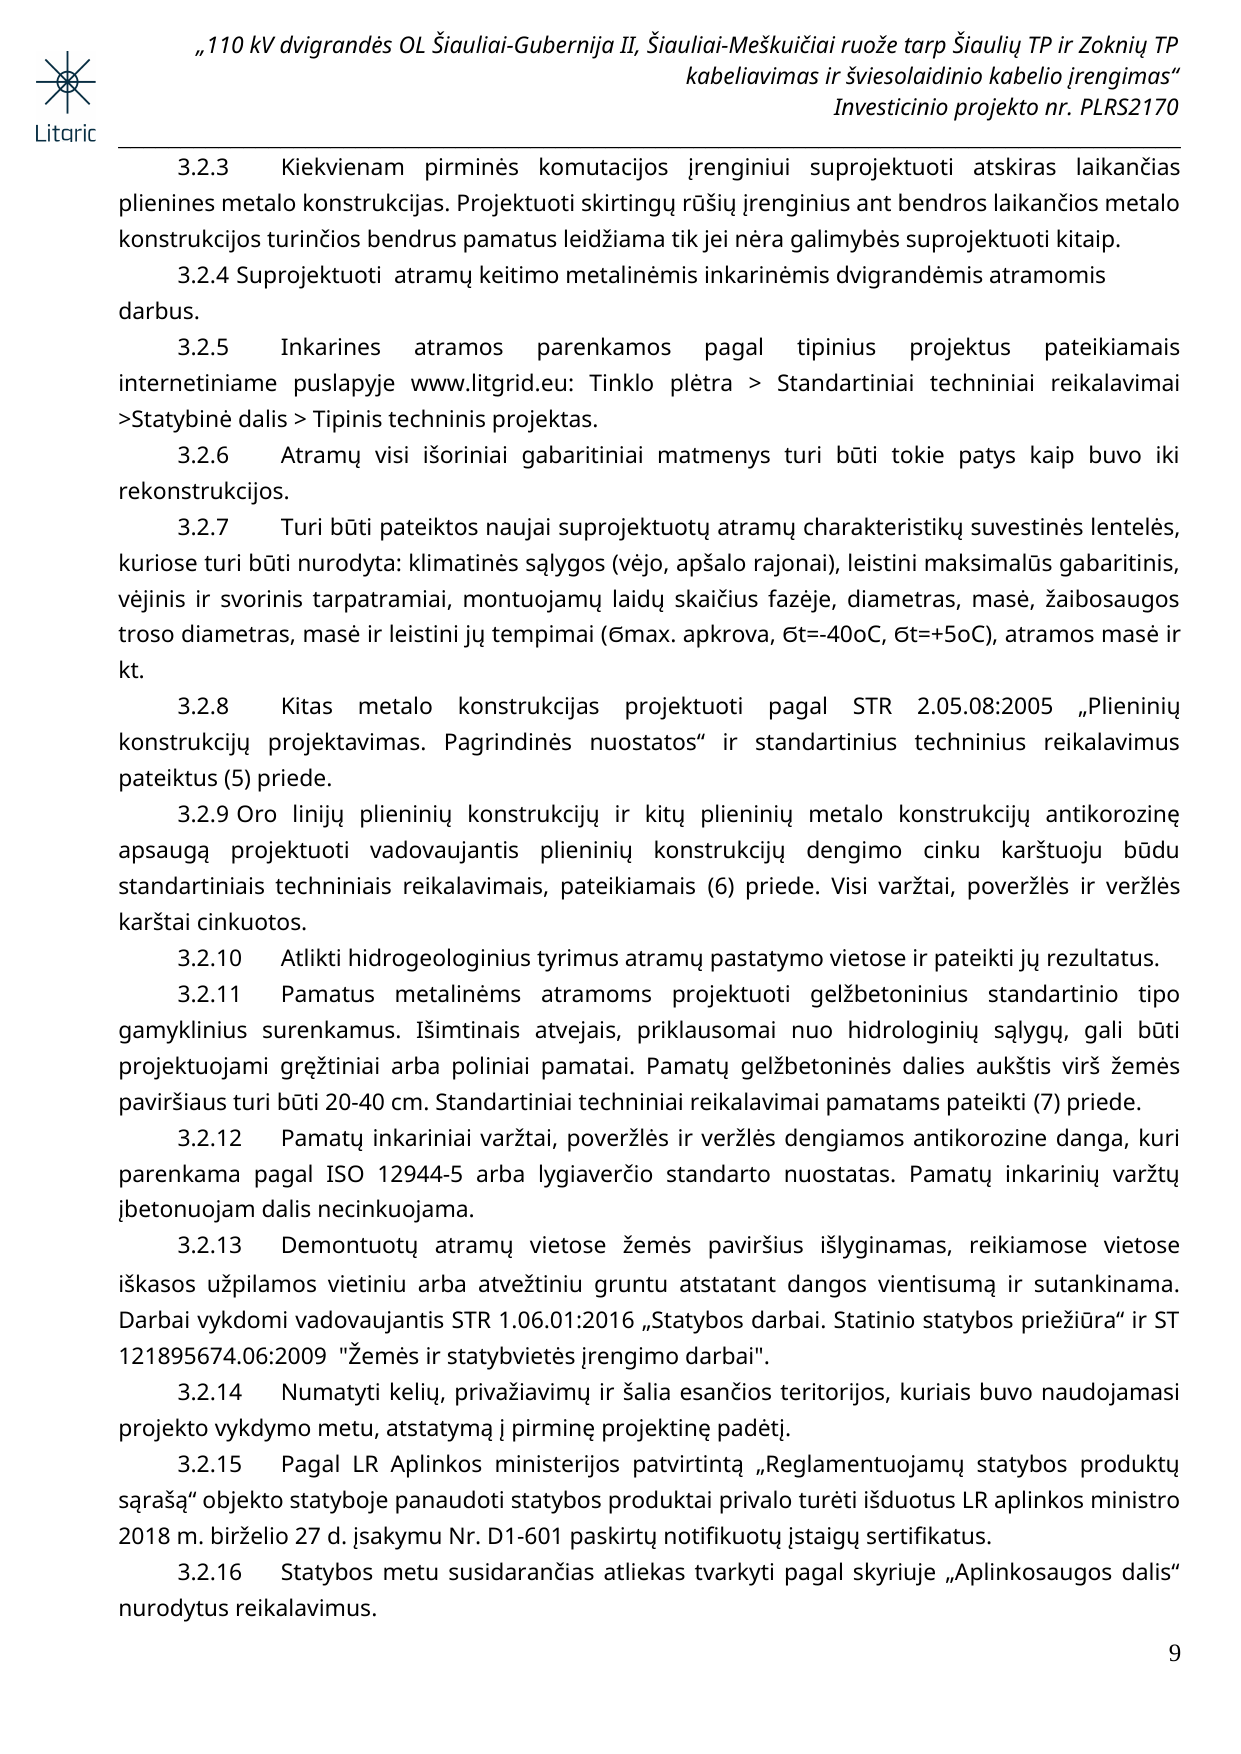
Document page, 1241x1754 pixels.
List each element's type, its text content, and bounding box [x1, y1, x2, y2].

list Numatyti kelių, privažiavimų ir šalia esančios teritorijos, kuriais buvo naudojamasi projekto vykdymo metu, atstatymą į pirminę projektinę padėtį. [118, 1376, 1181, 1443]
list Kitas metalo konstrukcijas projektuoti pagal STR 2.05.08:2005 „Plieninių konstrukcijų projektavimas. Pagrindinės nuostatos“ ir standartinius techninius reikalavimus pateiktus priede. [118, 690, 1181, 793]
list Statybos metu susidarančias atliekas tvarkyti pagal skyriuje „Aplinkosaugos dalis“ nurodytus reikalavimus. [118, 1556, 1181, 1623]
list Oro linijų plieninių konstrukcijų ir kitų plieninių metalo konstrukcijų antikorozinę apsaugą projektuoti vadovaujantis plieninių konstrukcijų dengimo cinku karštuoju būdu standartiniais techniniais reikalavimais, pateikiamais priede. Visi varžtai, poveržlės ir veržlės karštai cinkuotos. [118, 798, 1181, 937]
list Kiekvienam pirminės komutacijos įrenginiui suprojektuoti atskiras laikančias plienines metalo konstrukcijas. Projektuoti skirtingų rūšių įrenginius ant bendros laikančios metalo konstrukcijos turinčios bendrus pamatus leidžiama tik jei nėra galimybės suprojektuoti kitaip. [118, 151, 1181, 254]
list Pamatų inkariniai varžtai, poveržlės ir veržlės dengiamos antikorozine danga, kuri parenkama pagal ISO 12944-5 arba lygiaverčio standarto nuostatas. Pamatų inkarinių varžtų įbetonuojam dalis necinkuojama. [118, 1122, 1181, 1225]
list Turi būti pateiktos naujai suprojektuotų atramų charakteristikų suvestinės lentelės, kuriose turi būti nurodyta: klimatinės sąlygos (vėjo, apšalo rajonai), leistini maksimalūs gabaritinis, vėjinis ir svorinis tarpatramiai, montuojamų laidų skaičius fazėje, diametras, masė, žaibosaugos troso diametras, masė ir leistini jų tempimai (Ϭmax. apkrova, Ϭt=-40oC, Ϭt=+5oC), atramos masė ir kt. [118, 511, 1181, 686]
picture [36, 51, 96, 142]
list Atlikti hidrogeologinius tyrimus atramų pastatymo vietose ir pateikti jų rezultatus. [118, 942, 1181, 973]
list Demontuotų atramų vietose žemės paviršius išlyginamas, reikiamose vietose iškasos užpilamos vietiniu arba atvežtiniu gruntu atstatant dangos vientisumą ir sutankinama. Darbai vykdomi vadovaujantis STR 1.06.01:2016 „Statybos darbai. Statinio statybos priežiūra“ ir ST 121895674.06:2009 "Žemės ir statybvietės įrengimo darbai". [118, 1229, 1181, 1371]
list Pagal LR Aplinkos ministerijos patvirtintą „Reglamentuojamų statybos produktų sąrašą“ objekto statyboje panaudoti statybos produktai privalo turėti išduotus LR aplinkos ministro 2018 m. birželio 27 d. įsakymu Nr. D1-601 paskirtų notifikuotų įstaigų sertifikatus. [118, 1448, 1181, 1551]
list Pamatus metalinėms atramoms projektuoti gelžbetoninius standartinio tipo gamyklinius surenkamus. Išimtinais atvejais, priklausomai nuo hidrologinių sąlygų, gali būti projektuojami gręžtiniai arba poliniai pamatai. Pamatų gelžbetoninės dalies aukštis virš žemės paviršiaus turi būti 20-40 cm. Standartiniai techniniai reikalavimai pamatams pateikti priede. [118, 978, 1181, 1117]
list Suprojektuoti atramų keitimo metalinėmis inkarinėmis dvigrandėmis atramomis darbus. [118, 259, 1181, 326]
list Inkarines atramos parenkamos pagal tipinius projektus pateikiamais internetiniame puslapyje www.litgrid.eu: Tinklo plėtra > Standartiniai techniniai reikalavimai >Statybinė dalis > Tipinis techninis projektas. [118, 331, 1181, 434]
list Atramų visi išoriniai gabaritiniai matmenys turi būti tokie patys kaip buvo iki rekonstrukcijos. [118, 439, 1181, 506]
